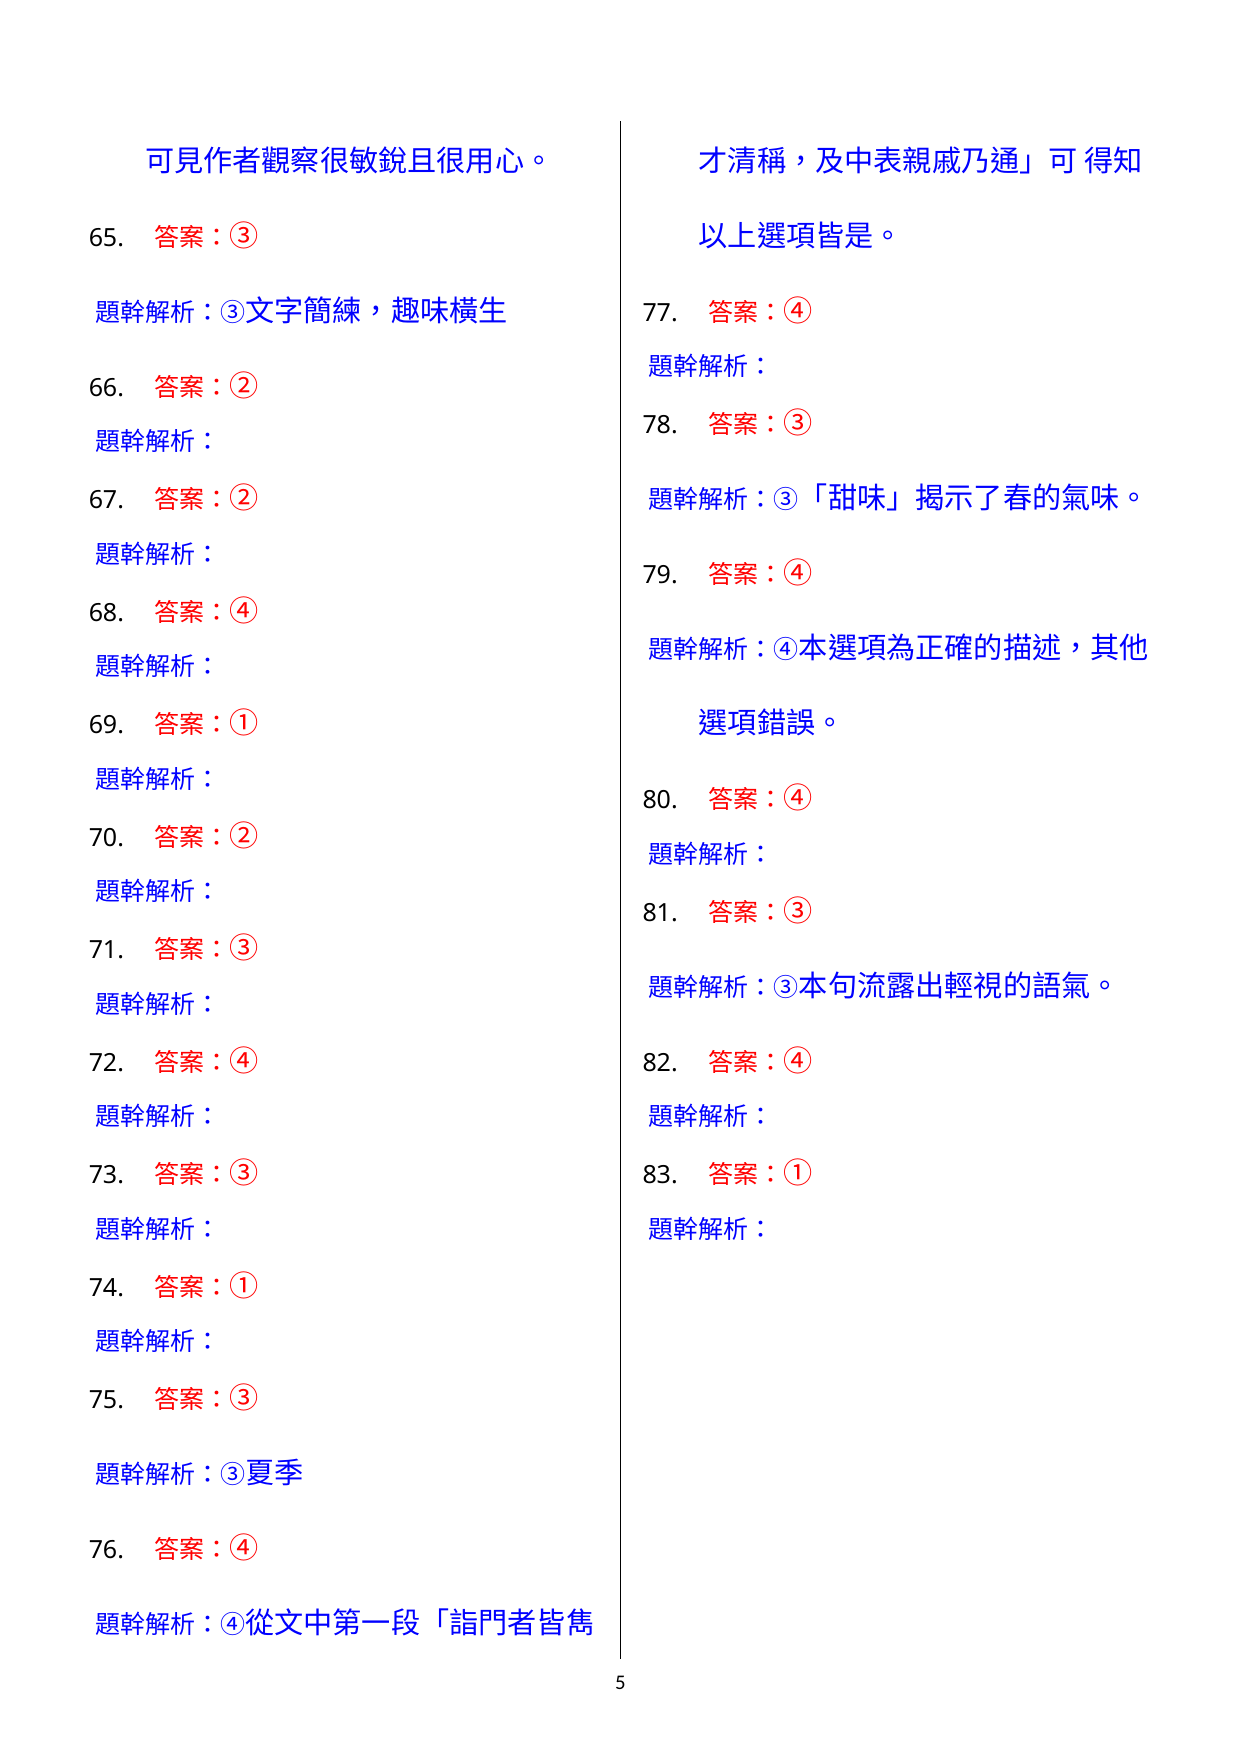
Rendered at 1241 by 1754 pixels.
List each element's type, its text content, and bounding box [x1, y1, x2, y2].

text 題幹解析：③文字簡練，趣味橫生 [88, 271, 598, 346]
text 82. 答案：④ [642, 1021, 1152, 1096]
text 題幹解析： [88, 533, 598, 571]
text 題幹解析：④本選項為正確的描述，其他選項錯誤。 [642, 608, 1152, 758]
text 77. 答案：④ [642, 271, 1152, 346]
text 78. 答案：③ [642, 383, 1152, 458]
text 72. 答案：④ [88, 1021, 598, 1096]
text 題幹解析： [88, 421, 598, 458]
text 題幹解析： [642, 1096, 1152, 1133]
text 題幹解析： [88, 1321, 598, 1358]
text 題幹解析： [88, 1096, 598, 1133]
text 76. 答案：④ [88, 1508, 598, 1583]
text 69. 答案：① [88, 683, 598, 758]
text 題幹解析：③「甜味」揭示了春的氣味。 [642, 458, 1152, 533]
text 71. 答案：③ [88, 908, 598, 983]
text 題幹解析： [642, 833, 1152, 871]
text 73. 答案：③ [88, 1133, 598, 1208]
text 68. 答案：④ [88, 571, 598, 646]
text 81. 答案：③ [642, 871, 1152, 946]
text 66. 答案：② [88, 346, 598, 421]
text 75. 答案：③ [88, 1358, 598, 1433]
text 題幹解析：④能從特徵認出這隻雁的身分，可見作者觀察很敏銳且很用心。 [88, 121, 598, 196]
text 80. 答案：④ [642, 758, 1152, 833]
text 79. 答案：④ [642, 533, 1152, 608]
text 題幹解析： [642, 346, 1152, 383]
text 83. 答案：① [642, 1133, 1152, 1208]
text 題幹解析：③夏季 [88, 1433, 598, 1508]
text 題幹解析：③本句流露出輕視的語氣。 [642, 946, 1152, 1021]
text 67. 答案：② [88, 458, 598, 533]
text 題幹解析：④從文中第一段「詣門者皆雋才清稱，及中表親戚乃通」可 得知以上選項皆是。 [88, 1583, 598, 1658]
text 題幹解析： [88, 646, 598, 683]
text 70. 答案：② [88, 796, 598, 871]
text 74. 答案：① [88, 1246, 598, 1321]
text 題幹解析： [88, 758, 598, 796]
text 題幹解析： [88, 871, 598, 908]
text 題幹解析： [88, 1208, 598, 1246]
text 題幹解析： [642, 1208, 1152, 1246]
text 65. 答案：③ [88, 196, 598, 271]
text 題幹解析： [88, 983, 598, 1021]
text 題幹解析：④從文中第一段「詣門者皆雋才清稱，及中表親戚乃通」可 得知以上選項皆是。 [642, 121, 1152, 271]
